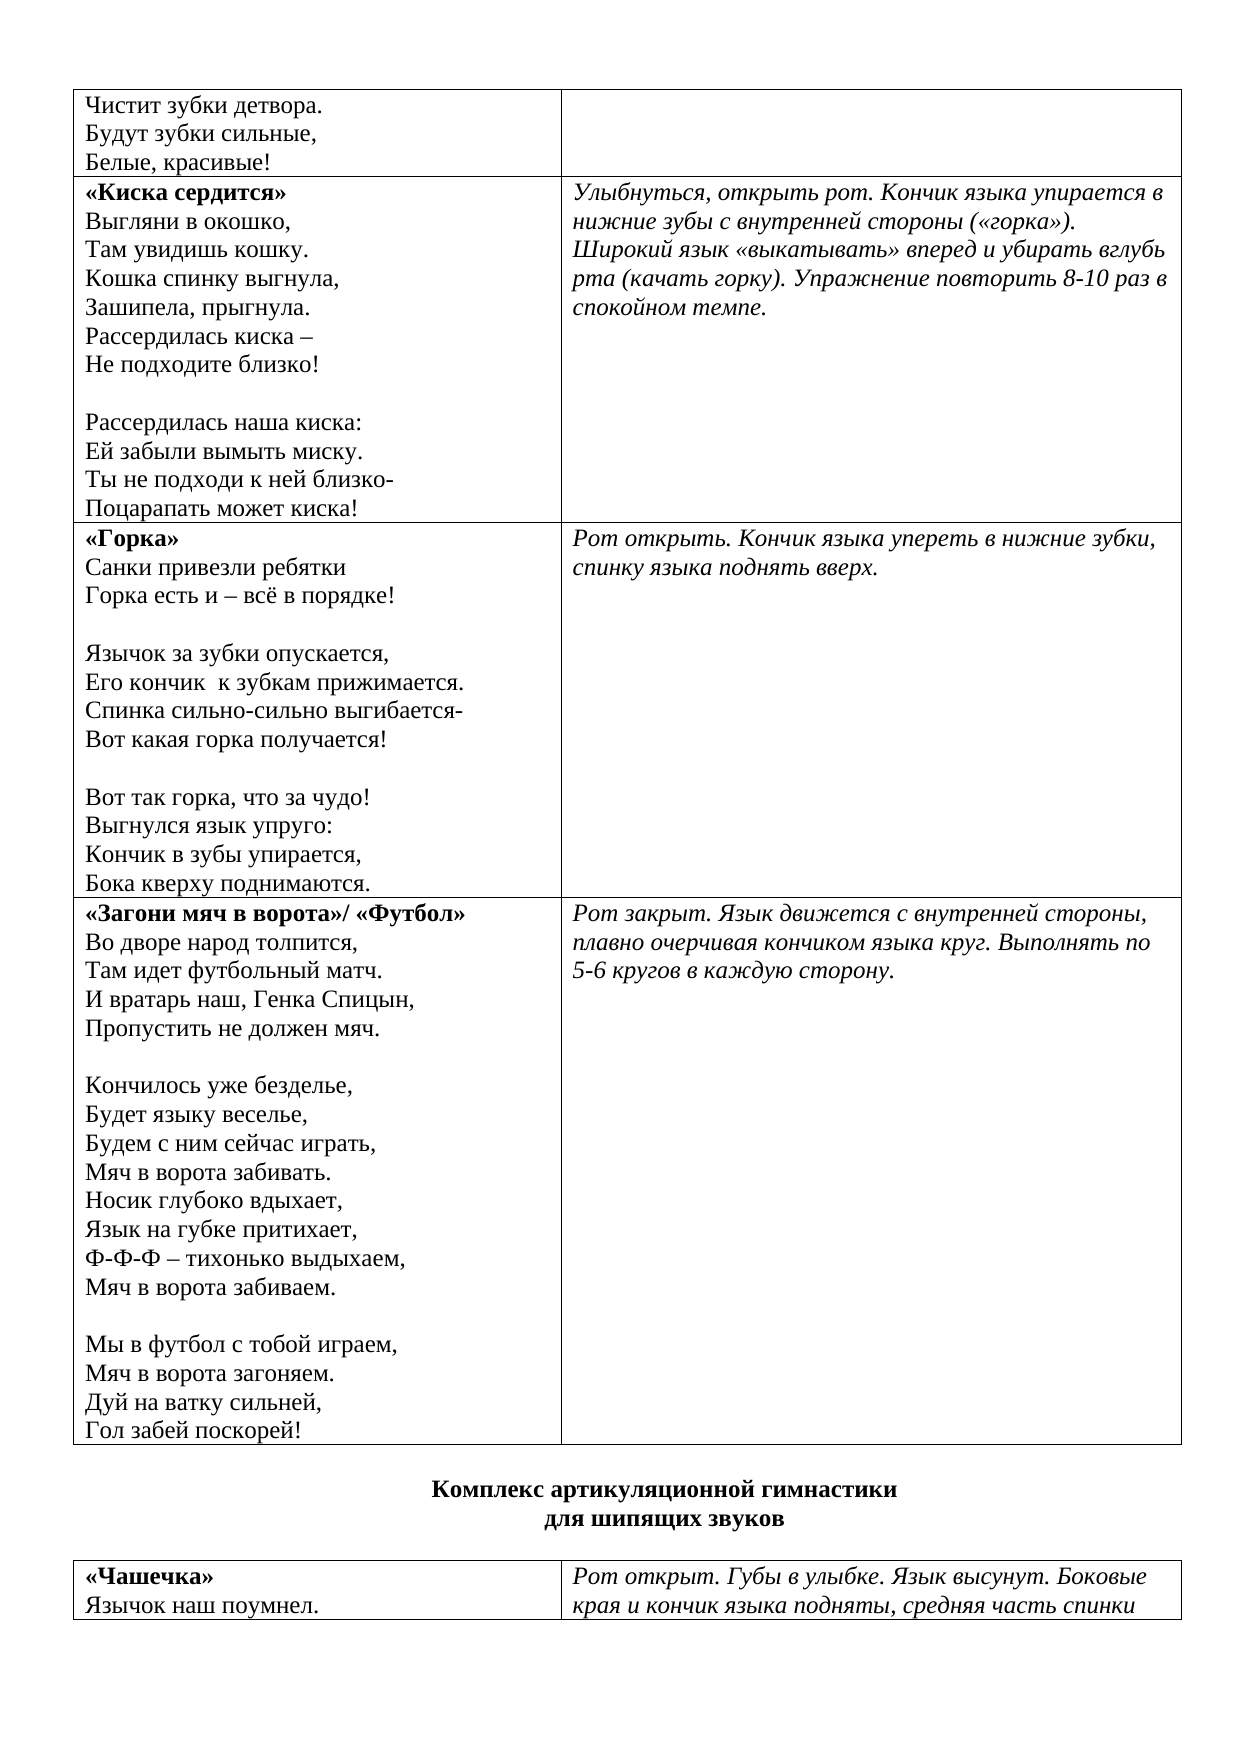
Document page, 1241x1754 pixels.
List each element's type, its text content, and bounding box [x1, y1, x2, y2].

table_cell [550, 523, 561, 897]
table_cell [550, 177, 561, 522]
table_cell Рот открыть. Кончик языка упереть в нижние зубки, спинку языка поднять вверх. [562, 523, 1181, 897]
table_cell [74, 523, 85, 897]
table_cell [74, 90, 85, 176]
table_cell Рот закрыт. Язык движется с внутренней стороны, плавно очерчивая кончиком языка круг. Выполнять по 5-6 кругов в каждую сторону. [562, 898, 1181, 1444]
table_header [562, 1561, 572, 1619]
text для шипящих звуков [177, 1503, 1152, 1531]
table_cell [562, 90, 1181, 176]
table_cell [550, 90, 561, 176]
text Комплекс артикуляционной гимнастики [177, 1474, 1152, 1503]
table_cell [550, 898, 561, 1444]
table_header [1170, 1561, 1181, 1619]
table_cell Улыбнуться, открыть рот. Кончик языка упирается в нижние зубы с внутренней стороны («горка»). Широкий язык «выкатывать» вперед и убирать вглубь рта (качать горку). Упражнение повторить 8-10 раз в спокойном темпе. [562, 177, 1181, 522]
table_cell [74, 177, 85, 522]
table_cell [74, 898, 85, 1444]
